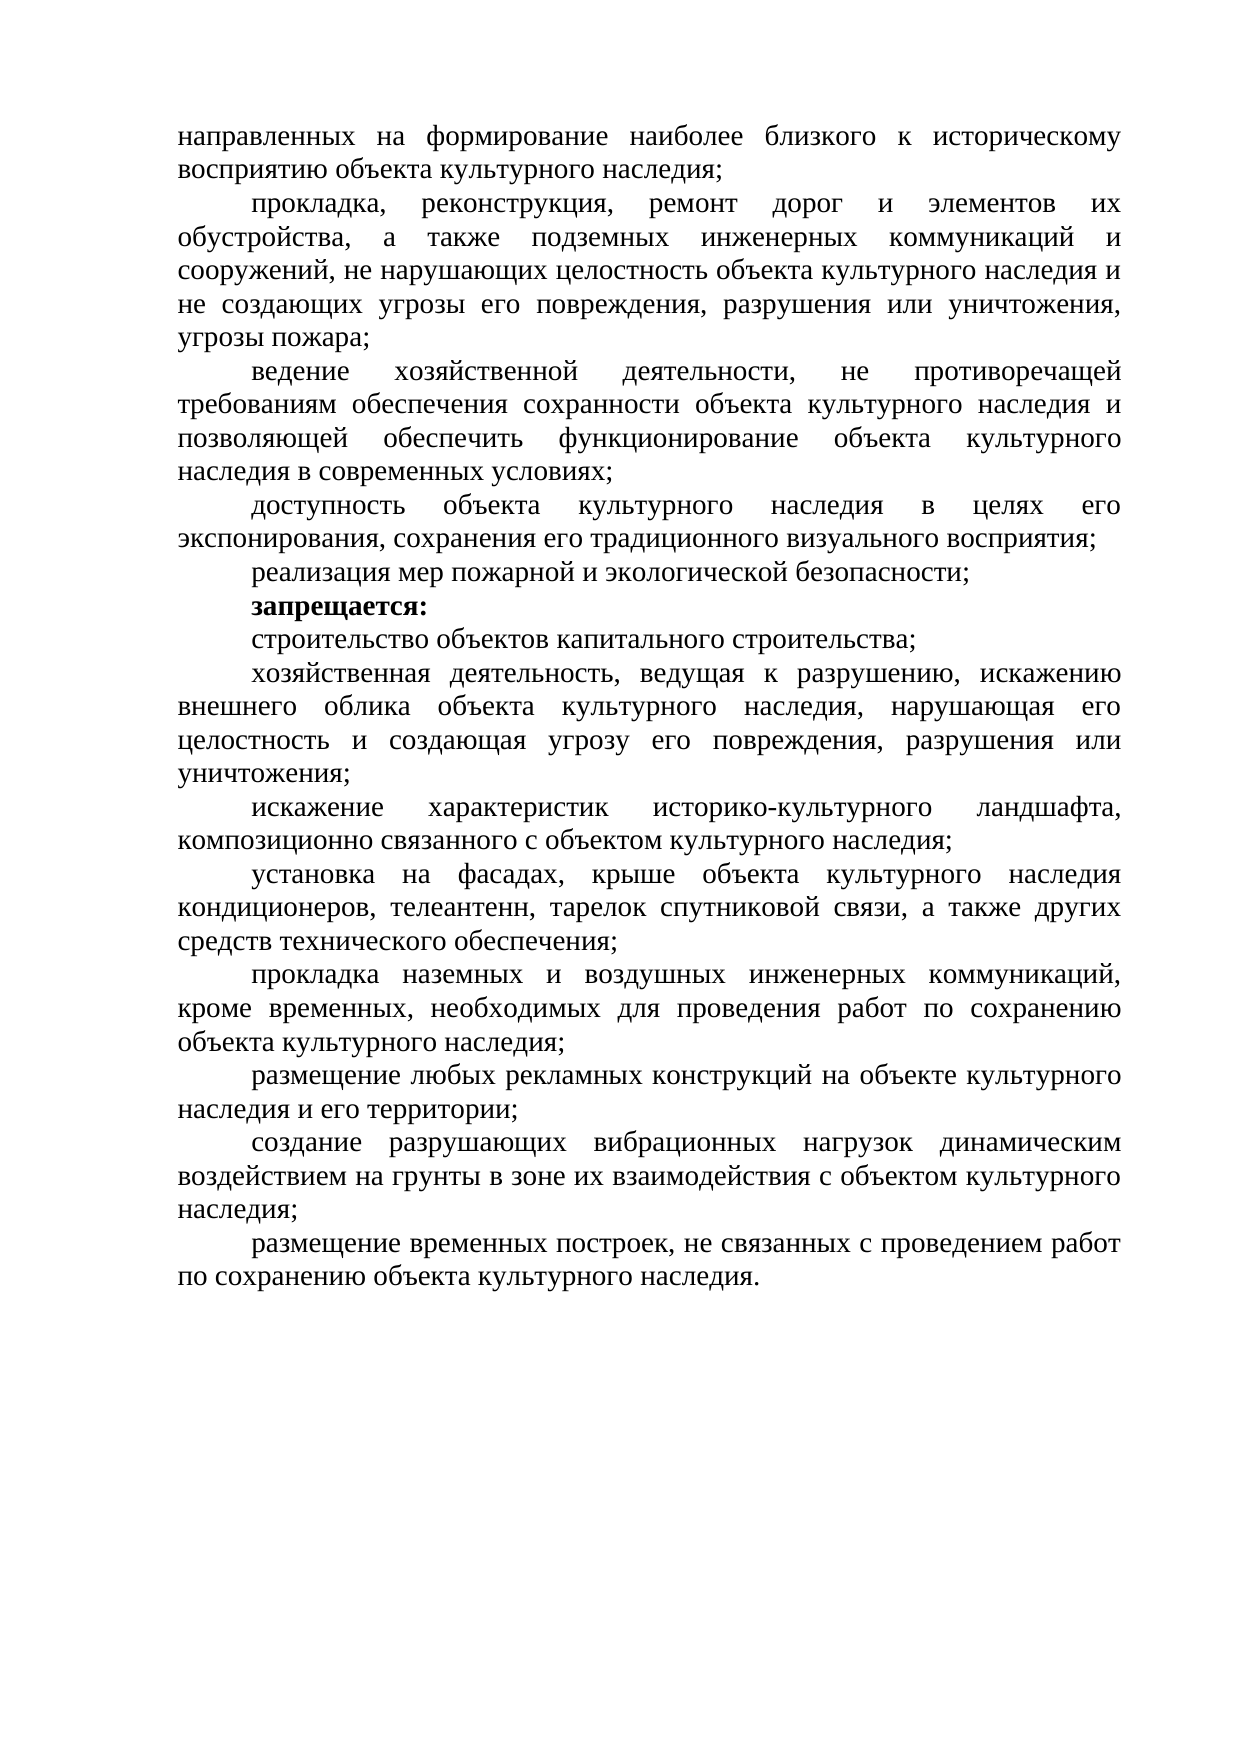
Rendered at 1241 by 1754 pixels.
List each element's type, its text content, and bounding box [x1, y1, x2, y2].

text создание разрушающих вибрационных нагрузок динамическим воздействием на грунты в зоне их взаимодействия с объектом культурного наследия; [177, 1124, 1122, 1225]
text доступность объекта культурного наследия в целях его экспонирования, сохранения его традиционного визуального восприятия; [177, 487, 1122, 554]
text прокладка наземных и воздушных инженерных коммуникаций, кроме временных, необходимых для проведения работ по сохранению объекта культурного наследия; [177, 957, 1122, 1057]
text хозяйственная деятельность, ведущая к разрушению, искажению внешнего облика объекта культурного наследия, нарушающая его целостность и создающая угрозу его повреждения, разрушения или уничтожения; [177, 655, 1122, 789]
text прокладка, реконструкция, ремонт дорог и элементов их обустройства, а также подземных инженерных коммуникаций и сооружений, не нарушающих целостность объекта культурного наследия и не создающих угрозы его повреждения, разрушения или уничтожения, угрозы пожара; [177, 185, 1122, 353]
text запрещается: [177, 588, 1122, 621]
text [177, 118, 1122, 185]
text реализация мер пожарной и экологической безопасности; [177, 554, 1122, 588]
text размещение любых рекламных конструкций на объекте культурного наследия и его территории; [177, 1057, 1122, 1124]
text строительство объектов капитального строительства; [177, 621, 1122, 655]
text искажение характеристик историко-культурного ландшафта, композиционно связанного с объектом культурного наследия; [177, 789, 1122, 856]
text установка на фасадах, крыше объекта культурного наследия кондиционеров, телеантенн, тарелок спутниковой связи, а также других средств технического обеспечения; [177, 856, 1122, 957]
text ведение хозяйственной деятельности, не противоречащей требованиям обеспечения сохранности объекта культурного наследия и позволяющей обеспечить функционирование объекта культурного наследия в современных условиях; [177, 353, 1122, 487]
text размещение временных построек, не связанных с проведением работ по сохранению объекта культурного наследия. [177, 1225, 1122, 1292]
